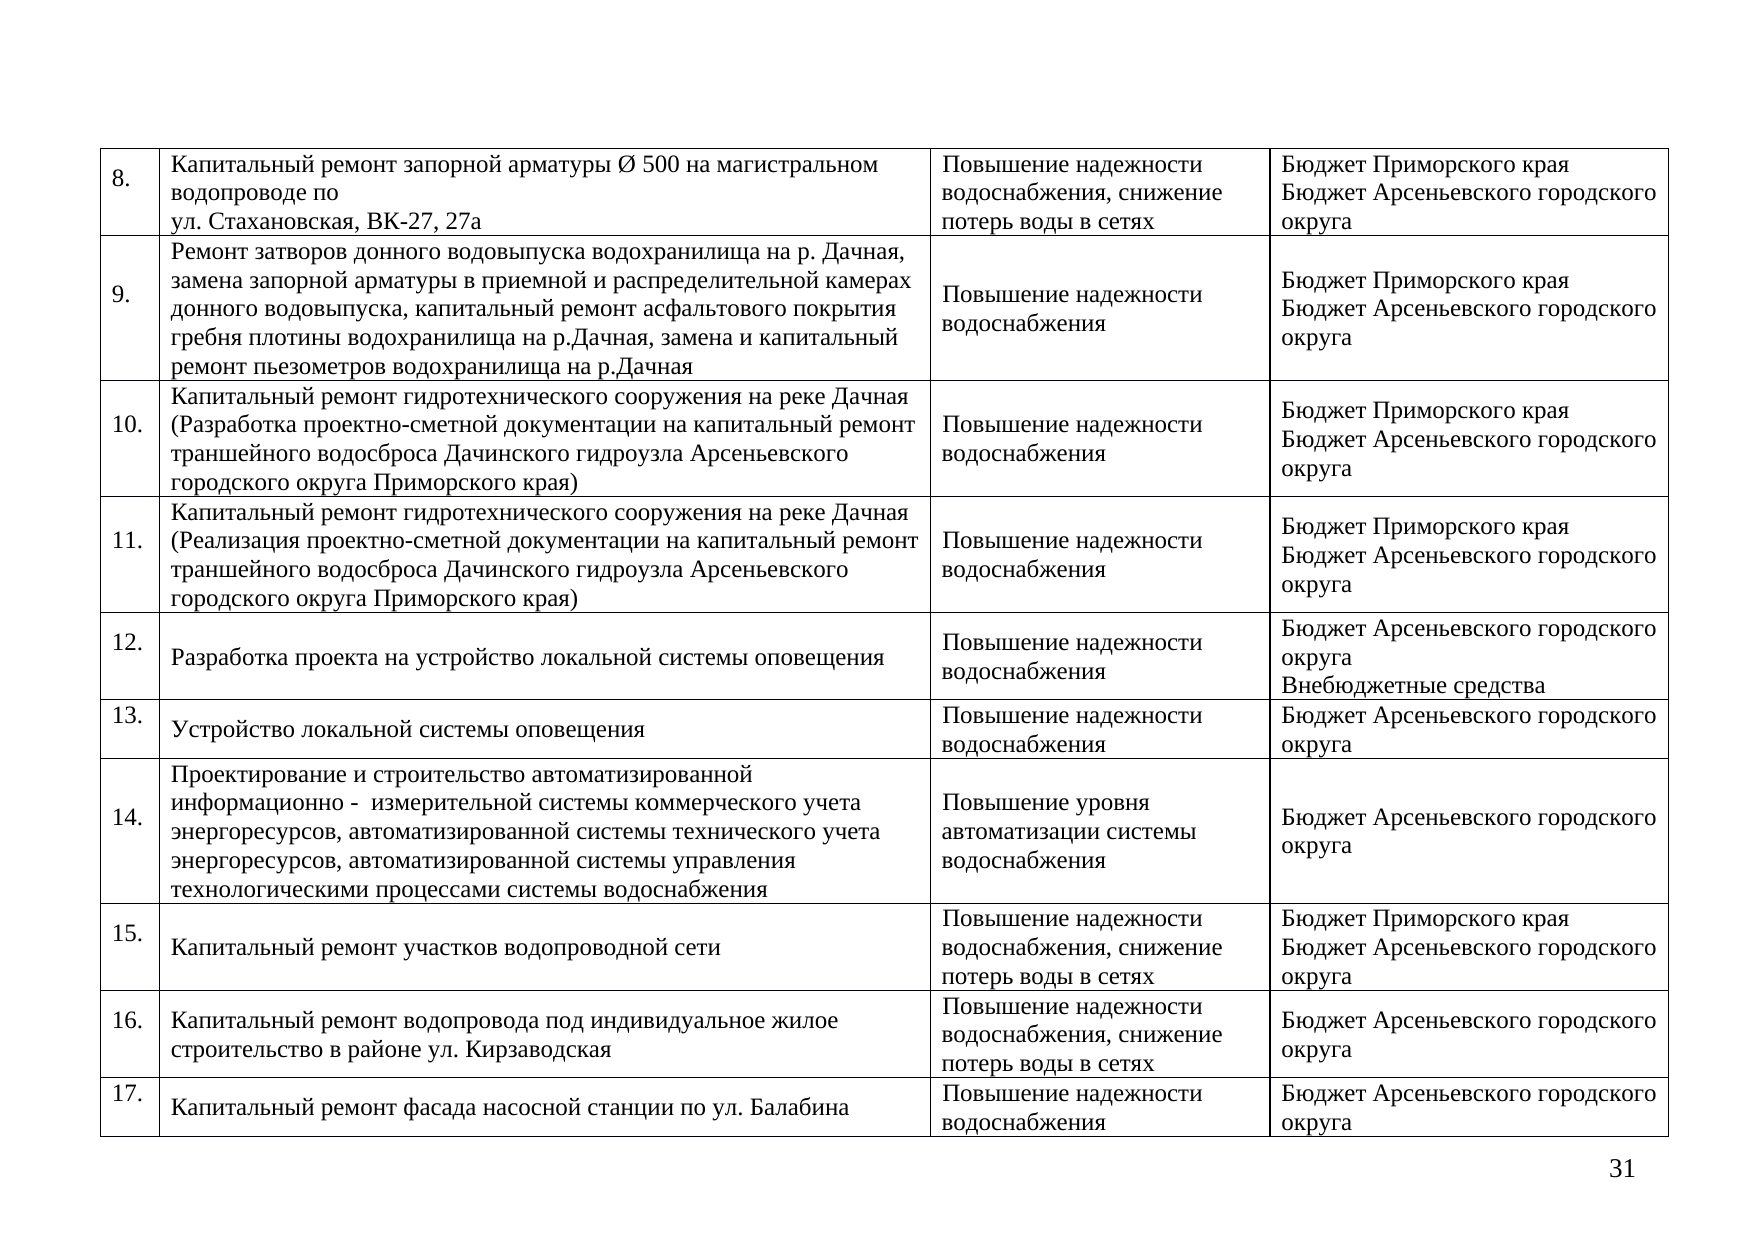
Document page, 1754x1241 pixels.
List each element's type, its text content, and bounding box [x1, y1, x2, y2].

table_cell Бюджет Арсеньевского городского округа [1271, 991, 1668, 1077]
table_cell Ремонт затворов донного водовыпуска водохранилища на р. Дачная, замена запорной арматуры в приемной и распределительной камерах донного водовыпуска, капитальный ремонт асфальтового покрытия гребня плотины водохранилища на р.Дачная, замена и капитальный ремонт пьезометров водохранилища на р.Дачная [160, 236, 930, 380]
table_cell Повышение надежности водоснабжения [931, 497, 1269, 612]
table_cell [931, 991, 1269, 1077]
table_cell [1271, 1078, 1668, 1136]
table_cell Повышение уровня автоматизации системы водоснабжения [931, 759, 1269, 902]
table_cell [101, 700, 159, 758]
table_cell Бюджет Арсеньевского городского округа [1271, 700, 1668, 758]
table_cell [101, 613, 159, 699]
table_cell Капитальный ремонт фасада насосной станции по ул. Балабина [160, 1078, 930, 1136]
table_cell [101, 1078, 159, 1136]
table_cell [101, 991, 159, 1077]
table_cell Устройство локальной системы оповещения [160, 700, 930, 758]
table_cell [101, 236, 159, 380]
table_cell Повышение надежности водоснабжения [931, 381, 1269, 496]
table_cell Бюджет Арсеньевского городского округа Внебюджетные средства [1271, 613, 1668, 699]
table_cell Бюджет Приморского края Бюджет Арсеньевского городского округа [1271, 497, 1668, 612]
table_cell Бюджет Приморского края Бюджет Арсеньевского городского округа [1271, 149, 1668, 235]
table_cell [101, 149, 159, 235]
table_cell Бюджет Арсеньевского городского округа [1271, 759, 1668, 902]
table_cell Капитальный ремонт гидротехнического сооружения на реке Дачная (Реализация проектно-сметной документации на капитальный ремонт траншейного водосброса Дачинского гидроузла Арсеньевского городского округа Приморского края) [160, 497, 930, 612]
table_cell Повышение надежности водоснабжения [931, 236, 1269, 380]
table_cell Капитальный ремонт гидротехнического сооружения на реке Дачная (Разработка проектно-сметной документации на капитальный ремонт траншейного водосброса Дачинского гидроузла Арсеньевского городского округа Приморского края) [160, 381, 930, 496]
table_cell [931, 149, 1269, 235]
table_cell Капитальный ремонт запорной арматуры Ø 500 на магистральном водопроводе по ул. Стахановская, ВК-27, 27а [160, 149, 930, 235]
table_cell [101, 904, 159, 990]
table_cell Капитальный ремонт участков водопроводной сети [160, 904, 930, 990]
table_cell Бюджет Приморского края Бюджет Арсеньевского городского округа [1271, 381, 1668, 496]
table_cell Повышение надежности водоснабжения [931, 1078, 1269, 1136]
table_cell Проектирование и строительство автоматизированной информационно - измерительной системы коммерческого учета энергоресурсов, автоматизированной системы технического учета энергоресурсов, автоматизированной системы управления технологическими процессами системы водоснабжения [160, 759, 930, 902]
table_cell [101, 381, 159, 496]
table_cell Бюджет Приморского края Бюджет Арсеньевского городского округа [1271, 904, 1668, 990]
table_cell Повышение надежности водоснабжения [931, 613, 1269, 699]
table_cell [101, 497, 159, 612]
table_cell Повышение надежности водоснабжения [931, 700, 1269, 758]
table_cell Капитальный ремонт водопровода под индивидуальное жилое строительство в районе ул. Кирзаводская [160, 991, 930, 1077]
table_cell [101, 759, 159, 902]
table_cell Бюджет Приморского края Бюджет Арсеньевского городского округа [1271, 236, 1668, 380]
table_cell Разработка проекта на устройство локальной системы оповещения [160, 613, 930, 699]
table_cell Повышение надежности водоснабжения, снижение потерь воды в сетях [931, 904, 1269, 990]
